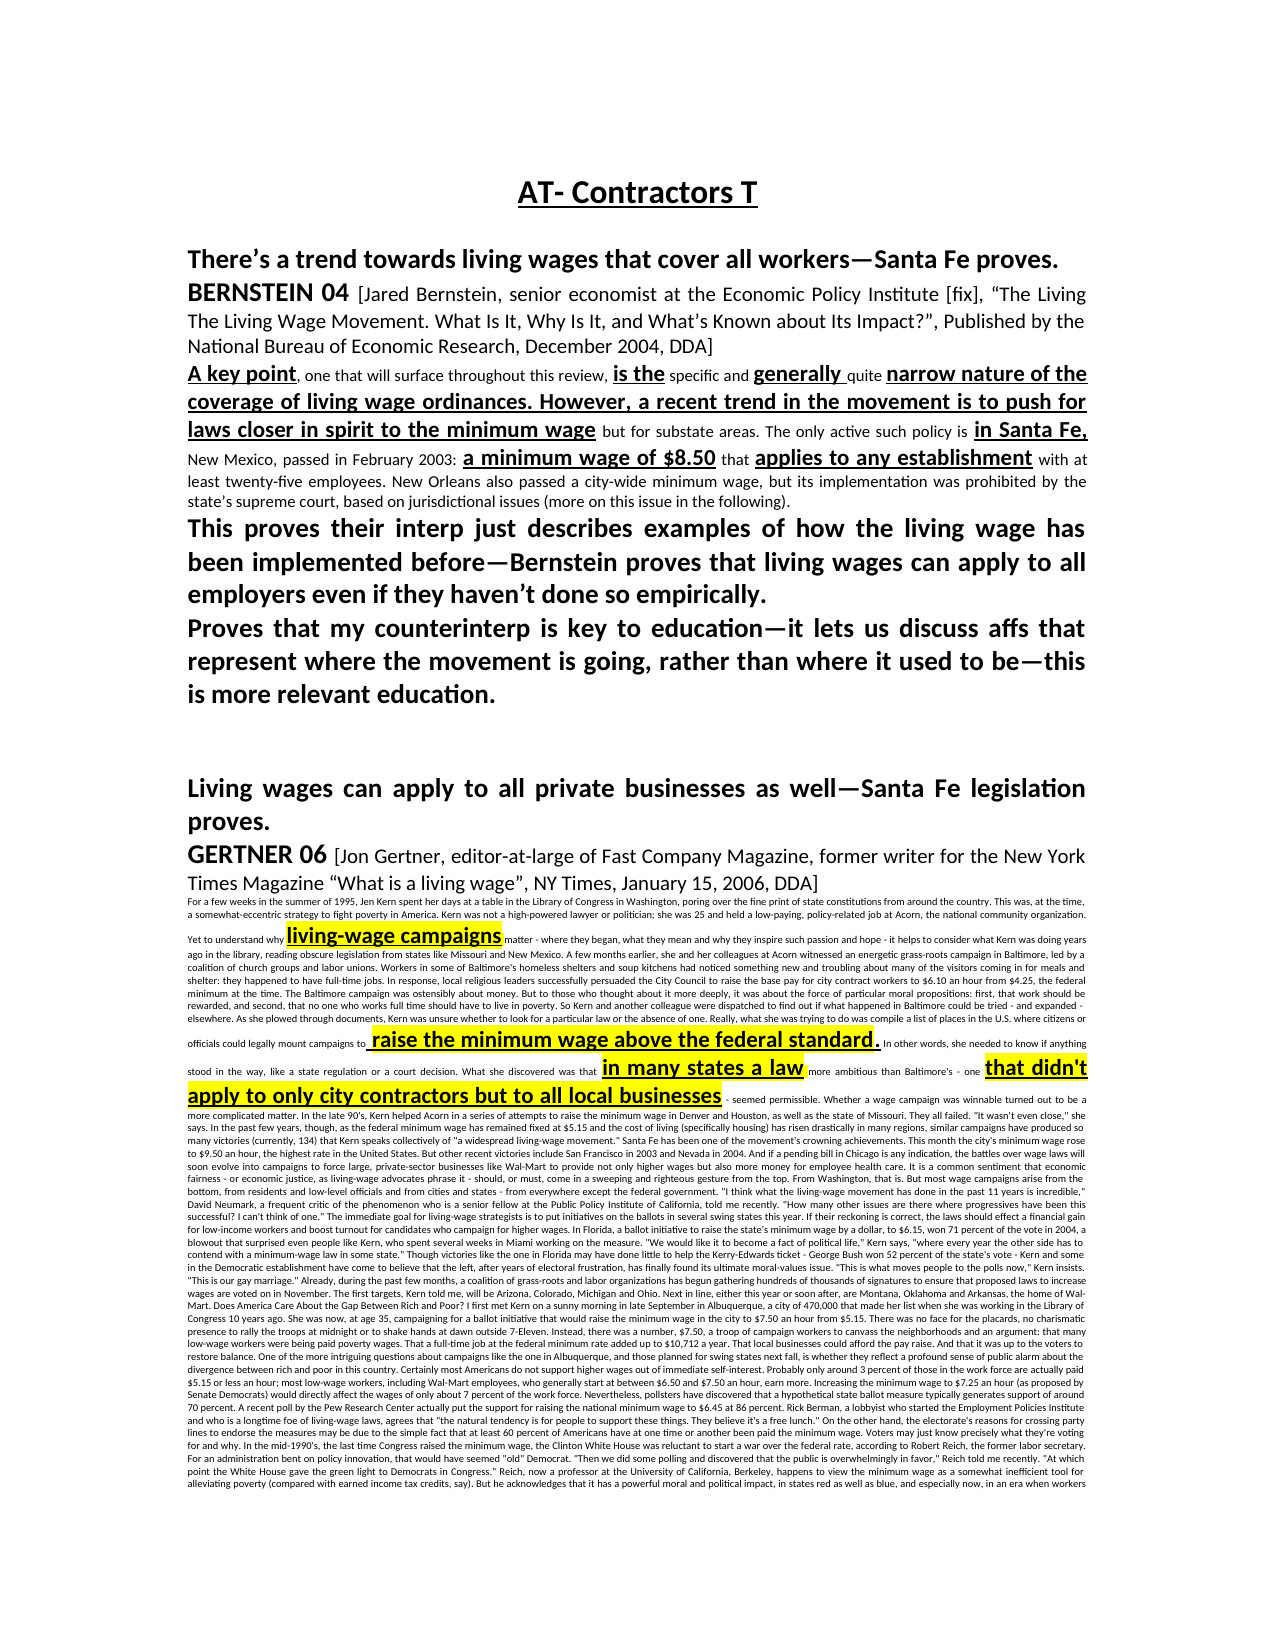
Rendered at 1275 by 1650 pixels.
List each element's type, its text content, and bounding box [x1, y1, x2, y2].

subtitle GERTNER 06 [Jon Gertner, editor-at-large of Fast Company Magazine, former writer for the New York Times Magazine “What is a living wage”, NY Times, January 15, 2006, DDA] [187, 837, 1087, 895]
subtitle AT- Contractors T [187, 171, 1087, 212]
subtitle BERNSTEIN 04 [Jared Bernstein, senior economist at the Economic Policy Institute [fix], “The Living The Living Wage Movement. What Is It, Why Is It, and What’s Known about Its Impact?”, Published by the National Bureau of Economic Research, December 2004, DDA] [187, 275, 1087, 359]
subtitle There’s a trend towards living wages that cover all workers—Santa Fe proves. [187, 242, 1087, 275]
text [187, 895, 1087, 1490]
text A key point, one that will surface throughout this review, is the specific and generally quite narrow nature of the coverage of living wage ordinances. However, a recent trend in the movement is to push for laws closer in spirit to the minimum wage but for substate areas. The only active such policy is in Santa Fe, New Mexico, passed in February 2003: a minimum wage of $8.50 that applies to any establishment with at least twenty-five employees. New Orleans also passed a city-wide minimum wage, but its implementation was prohibited by the state’s supreme court, based on jurisdictional issues (more on this issue in the following). [187, 359, 1087, 411]
text A key point, one that will surface throughout this review, is the specific and generally quite narrow nature of the coverage of living wage ordinances. However, a recent trend in the movement is to push for laws closer in spirit to the minimum wage but for substate areas. The only active such policy is in Santa Fe, New Mexico, passed in February 2003: a minimum wage of $8.50 that applies to any establishment with at least twenty-five employees. New Orleans also passed a city-wide minimum wage, but its implementation was prohibited by the state’s supreme court, based on jurisdictional issues (more on this issue in the following). [187, 412, 1087, 512]
subtitle This proves their interp just describes examples of how the living wage has been implemented before—Bernstein proves that living wages can apply to all employers even if they haven’t done so empirically. [187, 512, 1087, 611]
subtitle Living wages can apply to all private businesses as well—Santa Fe legislation proves. [187, 771, 1087, 837]
subtitle Proves that my counterinterp is key to education—it lets us discuss affs that represent where the movement is going, rather than where it used to be—this is more relevant education. [187, 611, 1087, 710]
